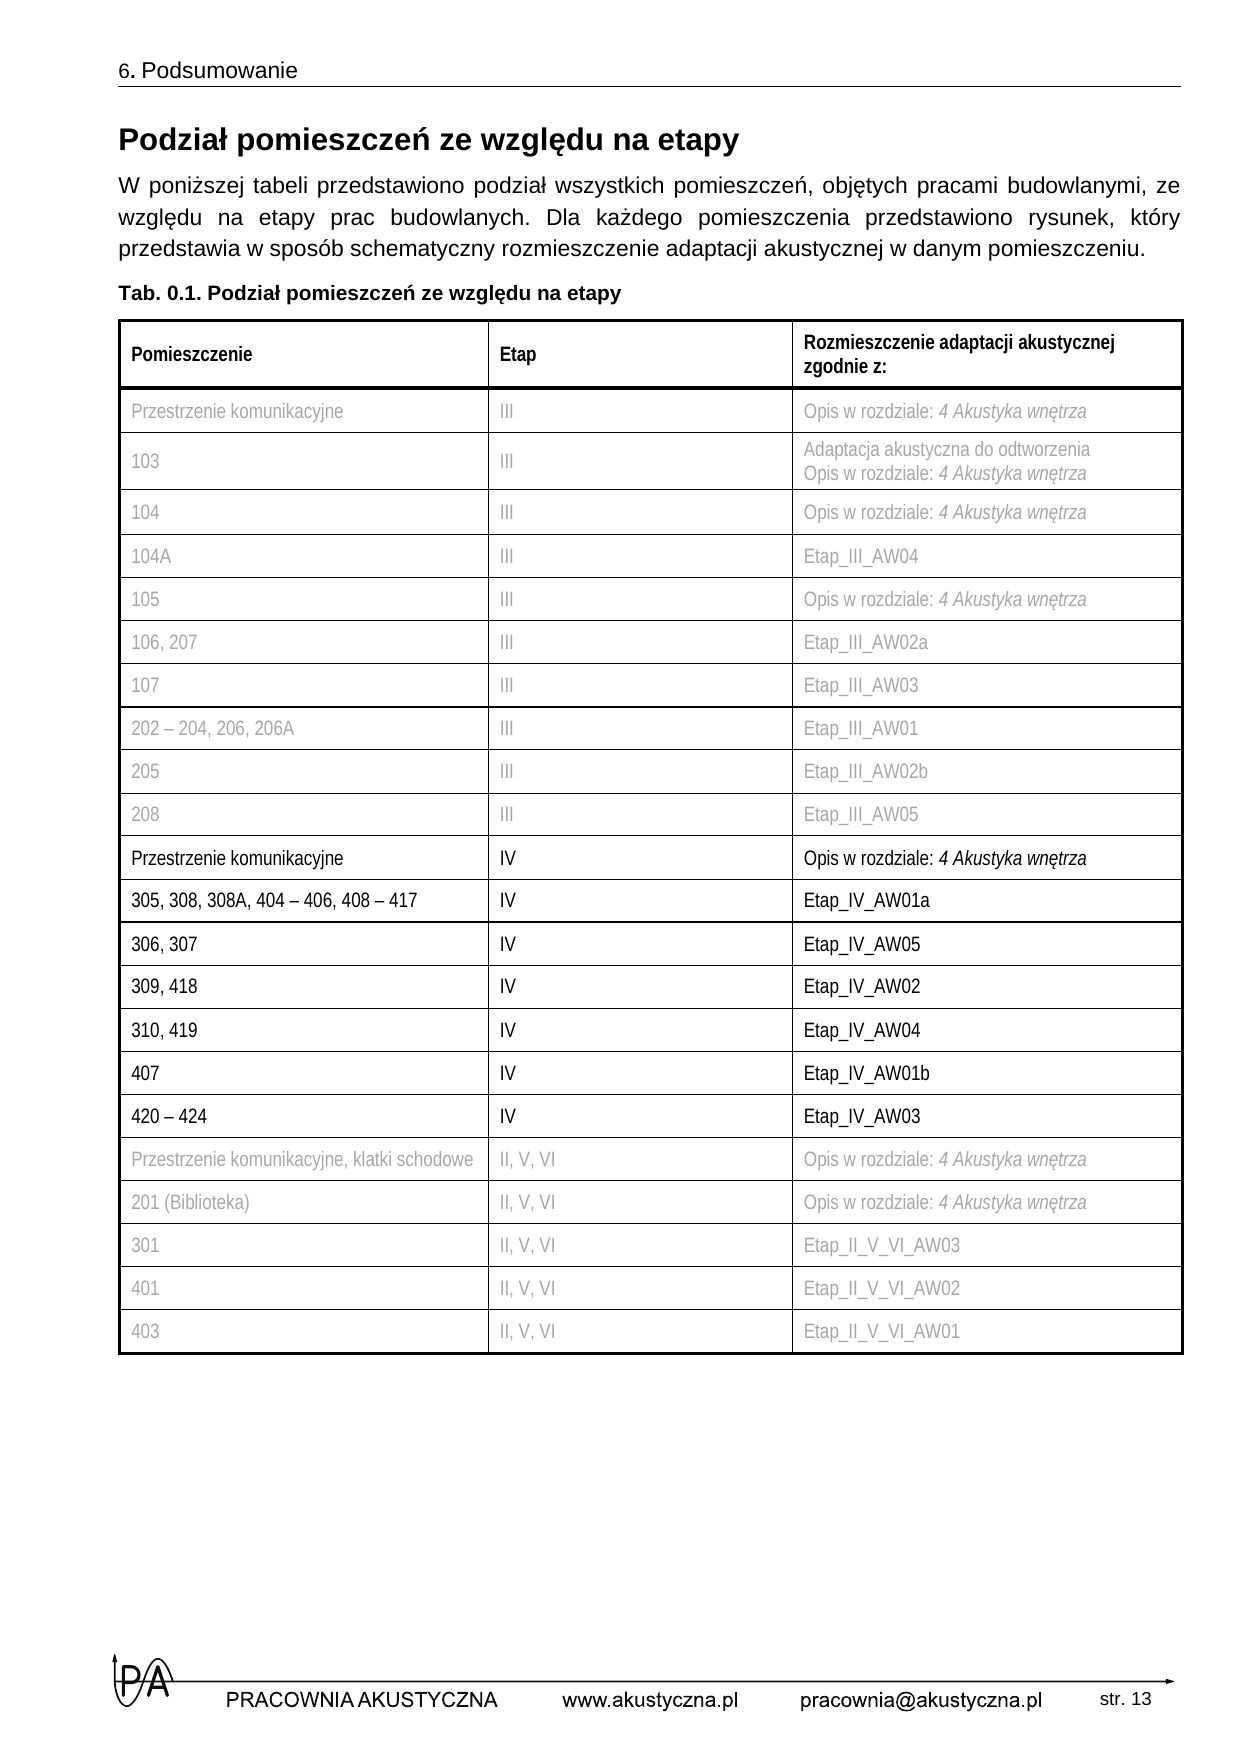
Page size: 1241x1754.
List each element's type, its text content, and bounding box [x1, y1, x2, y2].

table_cell II, V, VI [489, 1181, 792, 1223]
table_cell II, V, VI [489, 1310, 792, 1352]
table_cell III [489, 664, 792, 706]
table_cell IV [489, 1009, 792, 1051]
table_cell III [489, 750, 792, 792]
table_cell III [489, 708, 792, 749]
table_cell IV [489, 966, 792, 1007]
table_cell Opis w rozdziale: 4 Akustyka wnętrza [793, 578, 1181, 620]
table_cell III [489, 621, 792, 663]
table_header Pomieszczenie [121, 322, 488, 386]
table_cell Etap_III_AW02a [793, 621, 1181, 663]
table_cell Adaptacja akustyczna do odtworzenia Opis w rozdziale: 4 Akustyka wnętrza [793, 433, 1181, 489]
table_cell 205 [121, 750, 488, 792]
table_cell 403 [121, 1310, 488, 1352]
table_cell 401 [121, 1267, 488, 1309]
table_cell Opis w rozdziale: 4 Akustyka wnętrza [793, 1181, 1181, 1223]
table_cell 104 [121, 490, 488, 534]
table_cell Przestrzenie komunikacyjne [121, 390, 488, 432]
table_cell III [489, 535, 792, 577]
table_cell Opis w rozdziale: 4 Akustyka wnętrza [793, 836, 1181, 878]
table_cell III [489, 794, 792, 835]
table_cell Etap_IV_AW01b [793, 1052, 1181, 1093]
table_cell III [489, 490, 792, 534]
table_cell 107 [121, 664, 488, 706]
table_cell 106, 207 [121, 621, 488, 663]
table_cell 208 [121, 794, 488, 835]
table_cell 104A [121, 535, 488, 577]
table_cell 201 (Biblioteka) [121, 1181, 488, 1223]
text Tab. 0.1. Podział pomieszczeń ze względu na etapy [118, 275, 1181, 306]
table_cell III [489, 433, 792, 489]
table_header Etap [489, 322, 792, 386]
table_cell Etap_IV_AW04 [793, 1009, 1181, 1051]
table_cell IV [489, 923, 792, 964]
table_cell III [489, 390, 792, 432]
table_header Rozmieszczenie adaptacji akustycznej zgodnie z: [793, 322, 1181, 386]
table_cell IV [489, 836, 792, 878]
table_cell III [489, 578, 792, 620]
table_cell Etap_III_AW04 [793, 535, 1181, 577]
table_cell II, V, VI [489, 1224, 792, 1266]
table_cell Przestrzenie komunikacyjne, klatki schodowe [121, 1138, 488, 1179]
subtitle Podział pomieszczeń ze względu na etapy [118, 125, 1181, 156]
table_cell Etap_II_V_VI_AW01 [793, 1310, 1181, 1352]
table_cell Etap_II_V_VI_AW02 [793, 1267, 1181, 1309]
table_cell Etap_III_AW02b [793, 750, 1181, 792]
table_cell Opis w rozdziale: 4 Akustyka wnętrza [793, 1138, 1181, 1179]
table_cell II, V, VI [489, 1267, 792, 1309]
table_cell 105 [121, 578, 488, 620]
table_cell Opis w rozdziale: 4 Akustyka wnętrza [793, 390, 1181, 432]
table_cell II, V, VI [489, 1138, 792, 1179]
table_cell Etap_III_AW01 [793, 708, 1181, 749]
table_cell 309, 418 [121, 966, 488, 1007]
table_cell 407 [121, 1052, 488, 1093]
table_cell 301 [121, 1224, 488, 1266]
table_cell 103 [121, 433, 488, 489]
table_cell IV [489, 1052, 792, 1093]
table_cell Etap_IV_AW01a [793, 880, 1181, 921]
table_cell Etap_IV_AW03 [793, 1095, 1181, 1137]
table_cell 420 – 424 [121, 1095, 488, 1137]
table_cell Etap_II_V_VI_AW03 [793, 1224, 1181, 1266]
table_cell 310, 419 [121, 1009, 488, 1051]
table_cell Etap_IV_AW02 [793, 966, 1181, 1007]
table_cell 202 – 204, 206, 206A [121, 708, 488, 749]
table_cell IV [489, 880, 792, 921]
table_cell Etap_III_AW05 [793, 794, 1181, 835]
table_cell 306, 307 [121, 923, 488, 964]
table_cell 305, 308, 308A, 404 – 406, 408 – 417 [121, 880, 488, 921]
table_cell IV [489, 1095, 792, 1137]
table_cell Przestrzenie komunikacyjne [121, 836, 488, 878]
table_cell Opis w rozdziale: 4 Akustyka wnętrza [793, 490, 1181, 534]
table_cell Etap_IV_AW05 [793, 923, 1181, 964]
table_cell Etap_III_AW03 [793, 664, 1181, 706]
text W poniższej tabeli przedstawiono podział wszystkich pomieszczeń, objętych pracami budowlanymi, ze względu na etapy prac budowlanych. Dla każdego pomieszczenia przedstawiono rysunek, który przedstawia w sposób schematyczny rozmieszczenie adaptacji akustycznej w danym pomieszczeniu. [118, 169, 1181, 262]
